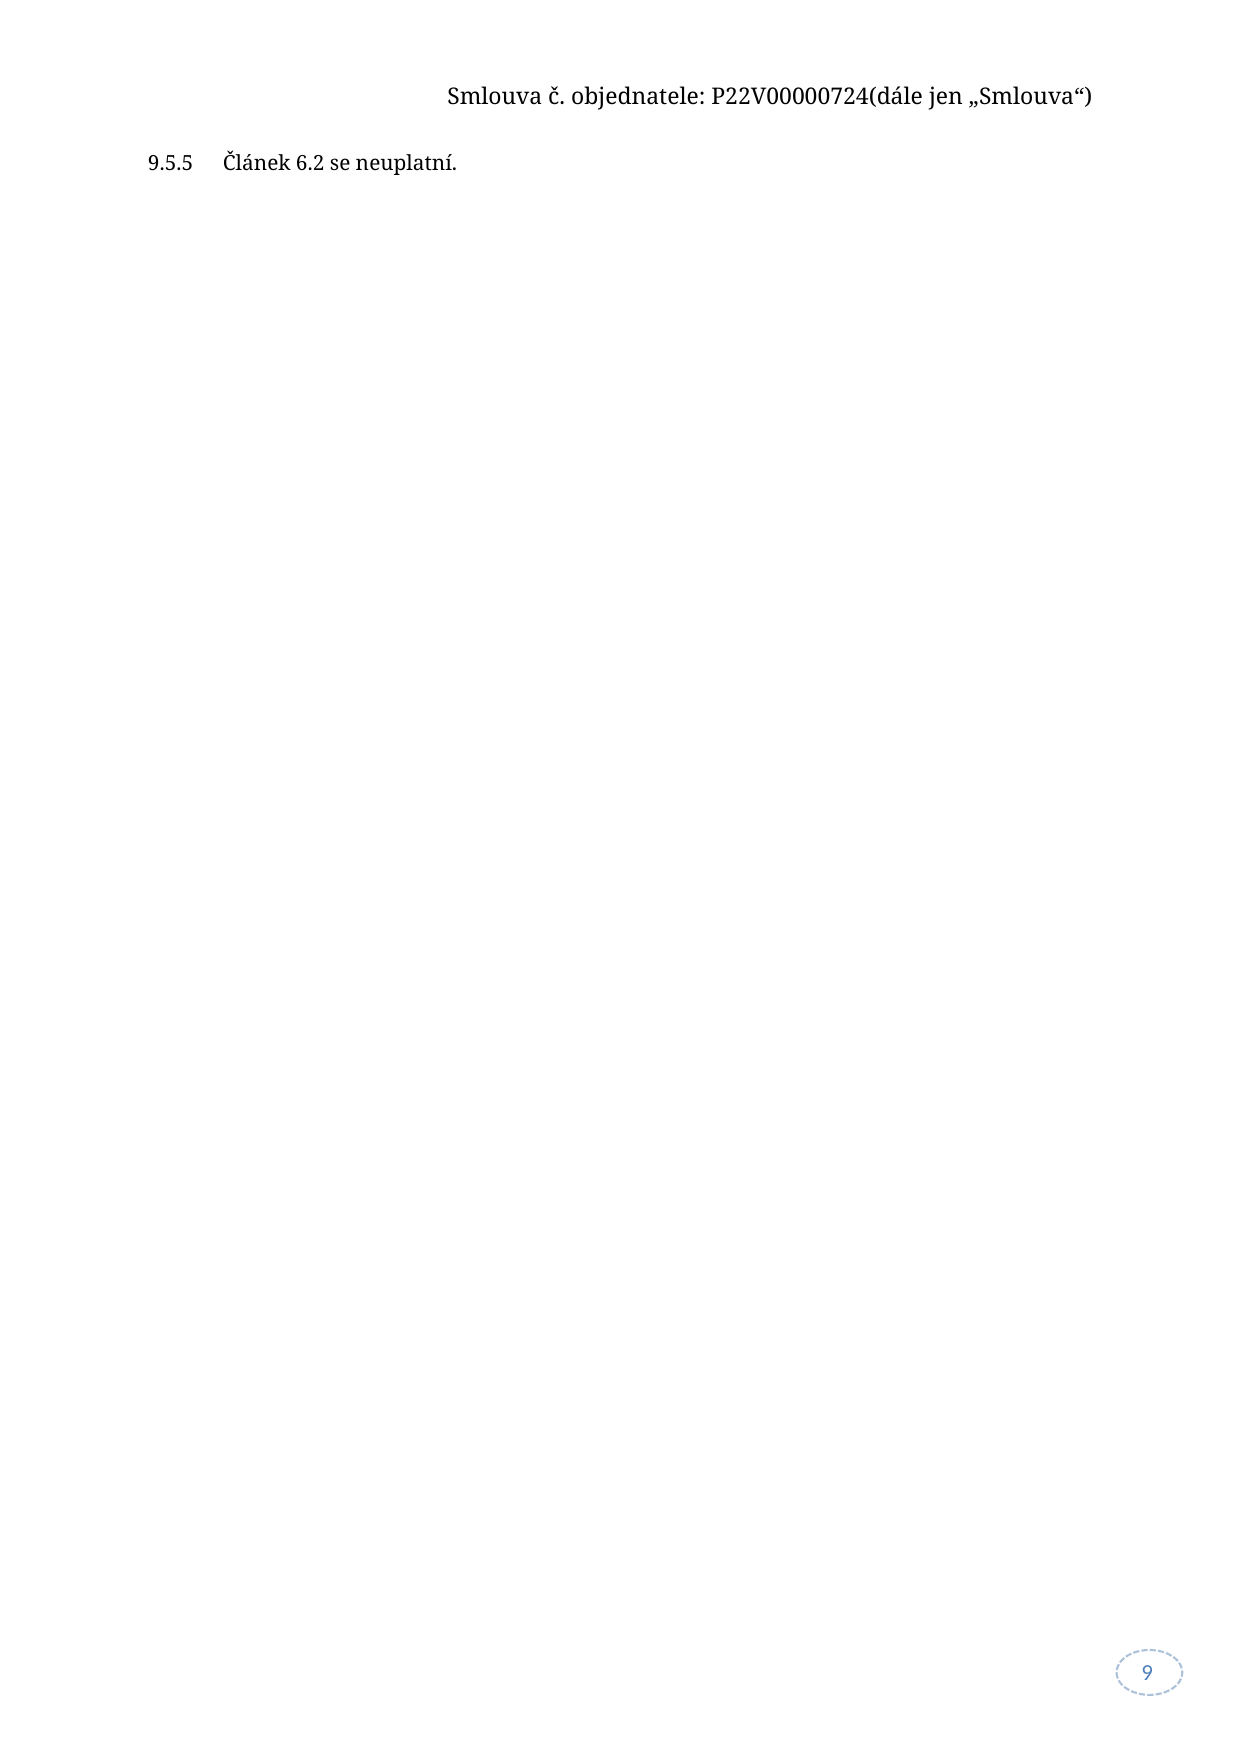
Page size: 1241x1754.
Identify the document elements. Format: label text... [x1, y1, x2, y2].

list Článek 6.2 se neuplatní. [148, 148, 1093, 176]
